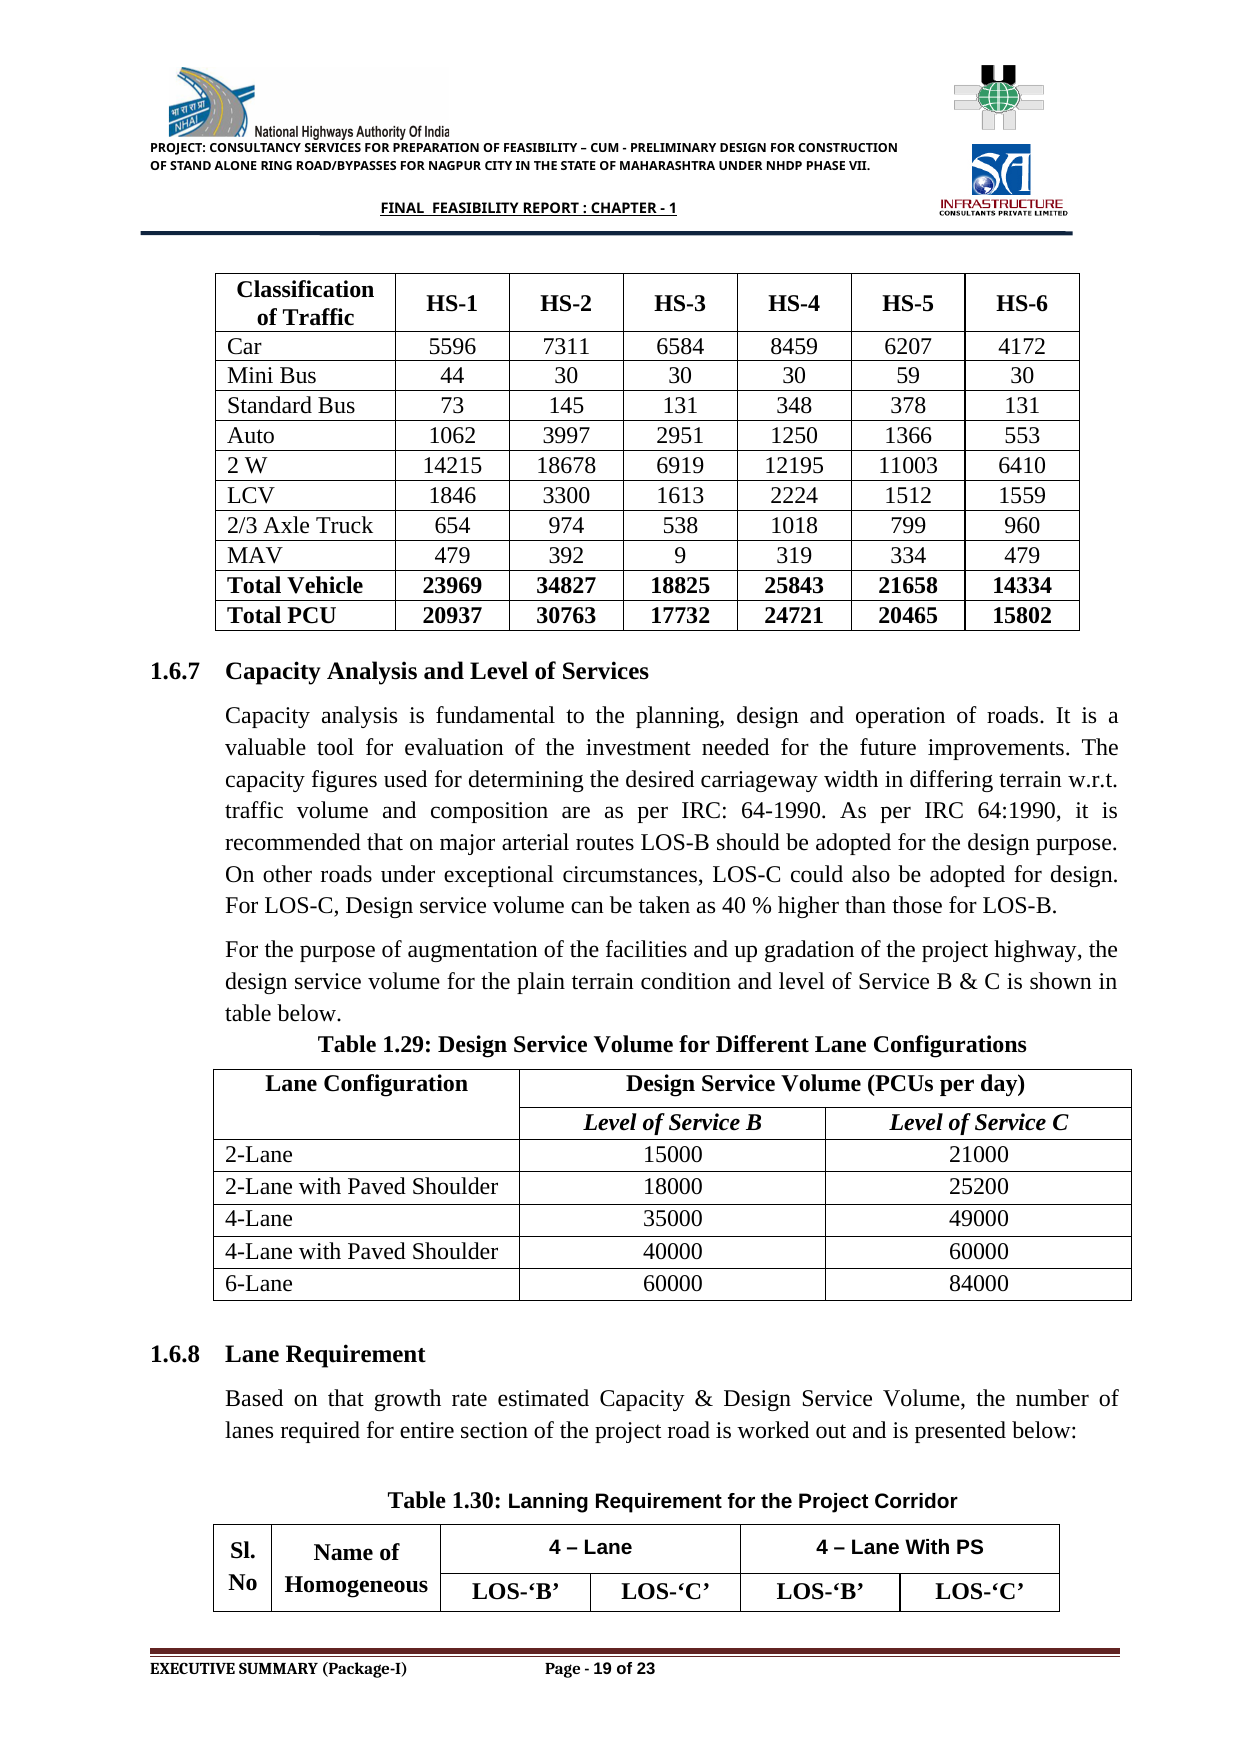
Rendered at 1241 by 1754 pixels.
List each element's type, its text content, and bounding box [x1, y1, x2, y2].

table_header Design Service Volume (PCUs per day) [520, 1070, 1131, 1107]
picture [937, 144, 1069, 217]
table_cell 334 [852, 541, 964, 570]
table_cell 131 [966, 391, 1079, 420]
table_cell 3997 [510, 421, 623, 450]
table_cell 25843 [738, 571, 851, 600]
table_cell 392 [510, 541, 623, 570]
table_cell 24721 [738, 601, 851, 630]
table_cell 1846 [396, 481, 509, 510]
table_cell 348 [738, 391, 851, 420]
table_cell 2-Lane [214, 1140, 519, 1171]
table_cell 538 [624, 511, 737, 540]
table_header HS-4 [738, 274, 851, 331]
table_cell 4-Lane with Paved Shoulder [214, 1237, 519, 1268]
table_cell 3300 [510, 481, 623, 510]
table_cell 1559 [966, 481, 1079, 510]
table_cell 30 [966, 361, 1079, 390]
table_cell 1062 [396, 421, 509, 450]
table_cell Level of Service B [520, 1108, 825, 1139]
table_cell 30 [738, 361, 851, 390]
list Table 1.29: Design Service Volume for Different Lane Configurations [225, 1031, 1120, 1058]
table_cell 15802 [966, 601, 1079, 630]
table_cell Car [216, 332, 395, 360]
table_header HS-6 [966, 274, 1079, 331]
table_cell 6584 [624, 332, 737, 360]
table_cell 1250 [738, 421, 851, 450]
table_header Sl. No [214, 1525, 271, 1611]
table_cell 974 [510, 511, 623, 540]
table_cell 9 [624, 541, 737, 570]
table_cell 44 [396, 361, 509, 390]
table_cell 4-Lane [214, 1205, 519, 1236]
table_cell 59 [852, 361, 964, 390]
list Capacity analysis is fundamental to the planning, design and operation of roads. It is a valuable tool for evaluation of the investment needed for the future improvements. The capacity figures used for determining the desired carriageway width in differing terrain w.r.t. traffic volume and composition are as per IRC: 64-1990. As per IRC 64:1990, it is recommended that on major arterial routes LOS-B should be adopted for the design purpose. On other roads under exceptional circumstances, LOS-C could also be adopted for design. For LOS-C, Design service volume can be taken as 40 % higher than those for LOS-B. [225, 701, 1120, 919]
list Capacity Analysis and Level of Services [150, 656, 1120, 684]
table_cell LOS-‘C’ [901, 1574, 1059, 1611]
table_cell 145 [510, 391, 623, 420]
table_header 4 – Lane [441, 1525, 740, 1573]
table_cell 4172 [966, 332, 1079, 360]
table_cell 21658 [852, 571, 964, 600]
table_cell 23969 [396, 571, 509, 600]
table_header Name of Homogeneous Section [272, 1525, 440, 1611]
table_cell LOS-‘B’ [741, 1574, 899, 1611]
table_cell Standard Bus [216, 391, 395, 420]
list Based on that growth rate estimated Capacity & Design Service Volume, the number of lanes required for entire section of the project road is worked out and is presented below: [225, 1384, 1120, 1444]
table_cell 6-Lane [214, 1269, 519, 1300]
table_cell Mini Bus [216, 361, 395, 390]
table_cell 1613 [624, 481, 737, 510]
table_cell 18678 [510, 451, 623, 480]
table_cell 131 [624, 391, 737, 420]
table_cell 2-Lane with Paved Shoulder [214, 1172, 519, 1203]
table_cell 17732 [624, 601, 737, 630]
table_cell 2/3 Axle Truck [216, 511, 395, 540]
table_cell 378 [852, 391, 964, 420]
table_cell 479 [396, 541, 509, 570]
table_header HS-2 [510, 274, 623, 331]
table_cell 25200 [826, 1172, 1131, 1203]
table_header HS-5 [852, 274, 964, 331]
table_cell 319 [738, 541, 851, 570]
table_cell 8459 [738, 332, 851, 360]
table_cell 654 [396, 511, 509, 540]
table_cell Total PCU [216, 601, 395, 630]
table_cell 2224 [738, 481, 851, 510]
table_header Classification of Traffic [216, 274, 395, 331]
table_cell 20937 [396, 601, 509, 630]
table_cell Total Vehicle [216, 571, 395, 600]
table_cell 1512 [852, 481, 964, 510]
table_cell 6207 [852, 332, 964, 360]
table_cell 1366 [852, 421, 964, 450]
table_cell 60000 [826, 1237, 1131, 1268]
table_cell 2 W [216, 451, 395, 480]
table_cell Level of Service C [826, 1108, 1131, 1139]
table_cell 1018 [738, 511, 851, 540]
table_cell 479 [966, 541, 1079, 570]
table_cell 18825 [624, 571, 737, 600]
table_cell 6919 [624, 451, 737, 480]
table_cell 12195 [738, 451, 851, 480]
table_cell Auto [216, 421, 395, 450]
list Lane Requirement [150, 1339, 1120, 1368]
table_header HS-3 [624, 274, 737, 331]
table_cell LCV [216, 481, 395, 510]
table_cell 35000 [520, 1205, 825, 1236]
table_cell 6410 [966, 451, 1079, 480]
table_cell 5596 [396, 332, 509, 360]
table_cell 30 [510, 361, 623, 390]
table_cell 30 [624, 361, 737, 390]
table_cell 553 [966, 421, 1079, 450]
table_cell 18000 [520, 1172, 825, 1203]
table_header HS-1 [396, 274, 509, 331]
table_cell 20465 [852, 601, 964, 630]
table_cell 14215 [396, 451, 509, 480]
table_cell 15000 [520, 1140, 825, 1171]
table_cell 2951 [624, 421, 737, 450]
table_cell 7311 [510, 332, 623, 360]
table_cell 34827 [510, 571, 623, 600]
table_cell 11003 [852, 451, 964, 480]
table_header Lane Configuration [214, 1070, 519, 1139]
table_cell 960 [966, 511, 1079, 540]
table_cell 799 [852, 511, 964, 540]
table_cell 84000 [826, 1269, 1131, 1300]
table_cell 14334 [966, 571, 1079, 600]
list For the purpose of augmentation of the facilities and up gradation of the project highway, the design service volume for the plain terrain condition and level of Service B & C is shown in table below. [225, 936, 1120, 1026]
table_cell 21000 [826, 1140, 1131, 1171]
title Table 1.30: Lanning Requirement for the Project Corridor [225, 1486, 1120, 1513]
table_cell 60000 [520, 1269, 825, 1300]
table_cell MAV [216, 541, 395, 570]
table_cell 73 [396, 391, 509, 420]
table_header 4 – Lane With PS [741, 1525, 1059, 1573]
table_cell 30763 [510, 601, 623, 630]
table_cell 49000 [826, 1205, 1131, 1236]
table_cell LOS-‘B’ [441, 1574, 590, 1611]
table_cell 40000 [520, 1237, 825, 1268]
picture [168, 67, 450, 140]
table_cell LOS-‘C’ [591, 1574, 740, 1611]
